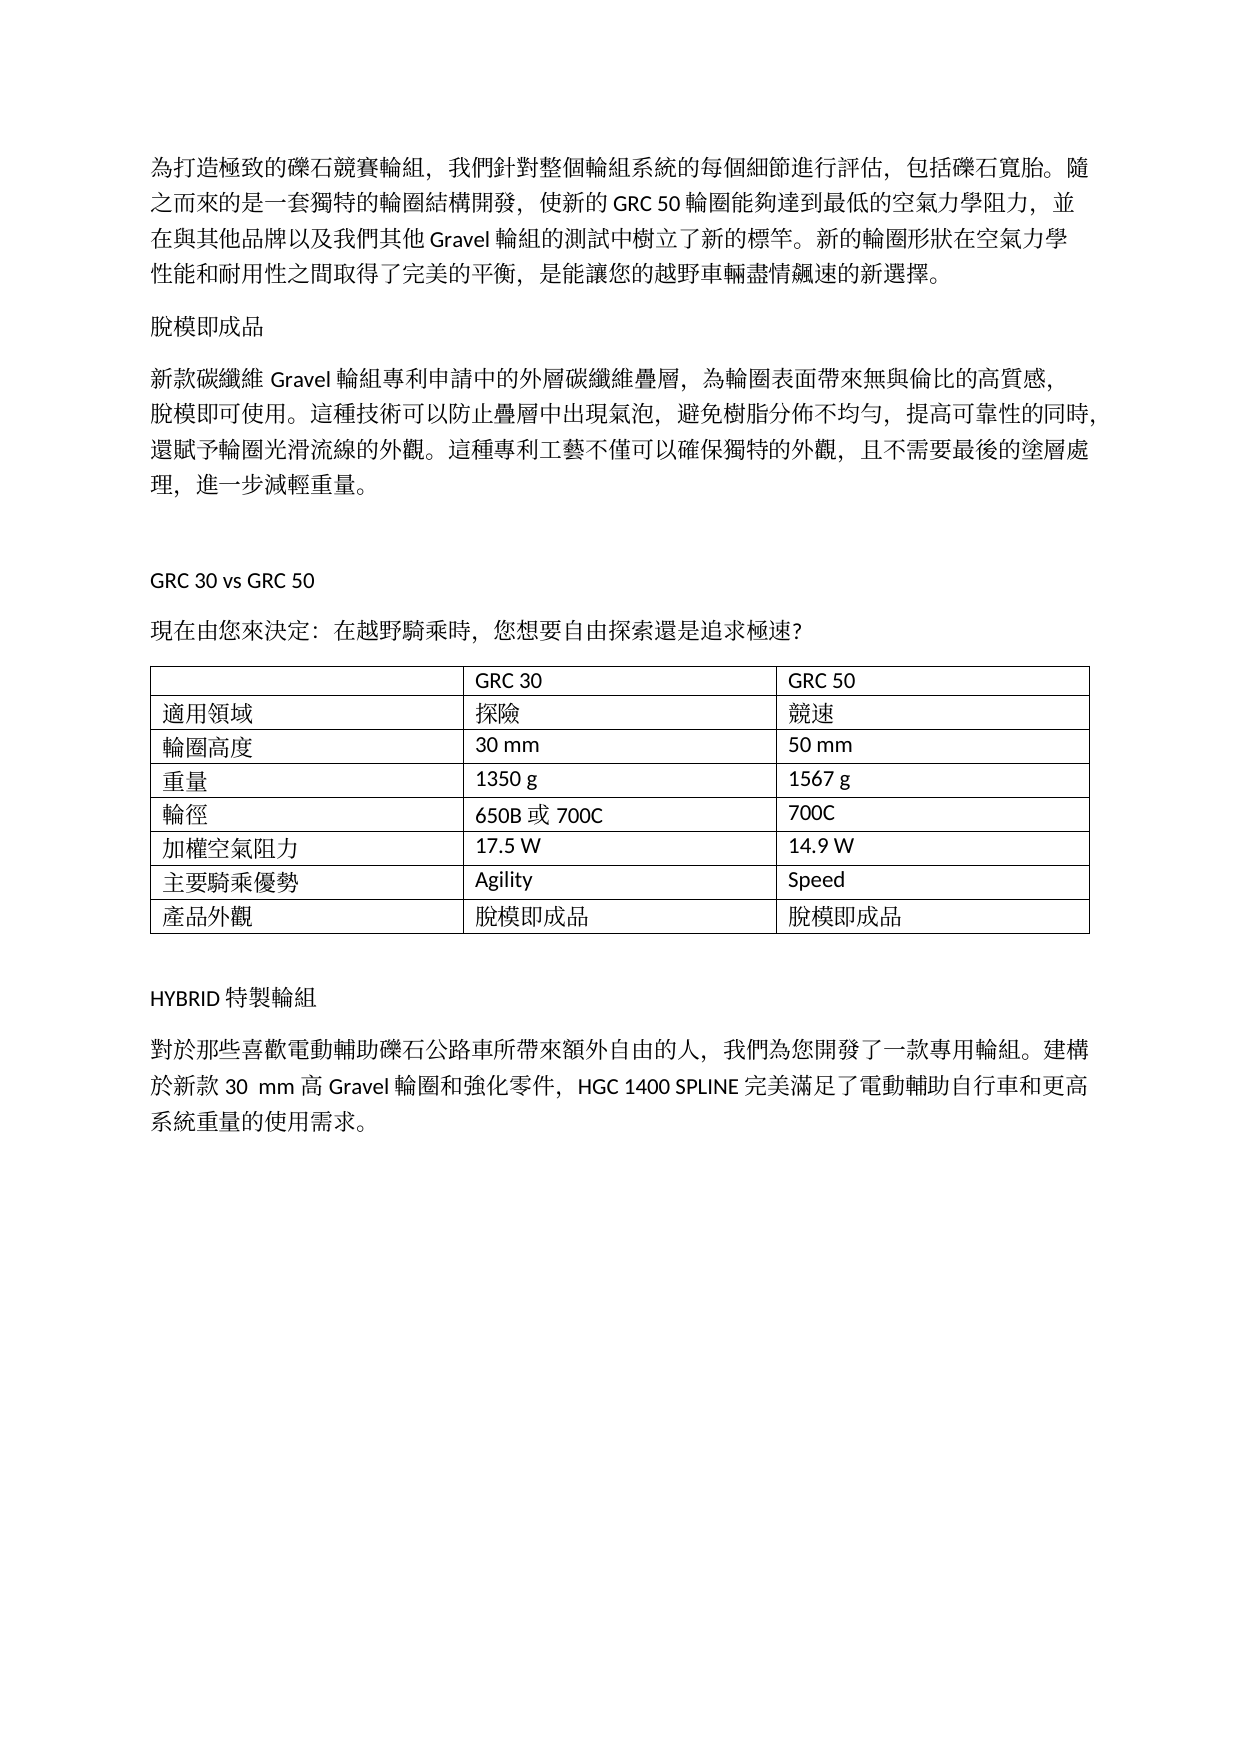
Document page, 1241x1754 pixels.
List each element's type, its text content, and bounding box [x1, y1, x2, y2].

table_cell 700C [777, 798, 1089, 831]
table_cell 產品外觀 [151, 900, 463, 932]
table_cell 1567 g [777, 764, 1089, 797]
table_cell 重量 [151, 764, 463, 797]
table_cell 適用領域 [151, 696, 463, 729]
table_header GRC 50 [777, 667, 1089, 695]
table_header GRC 30 [464, 667, 776, 695]
table_cell 輪徑 [151, 798, 463, 831]
text 脫模即成品 [150, 309, 1090, 342]
table_cell 輪圈高度 [151, 730, 463, 763]
text 現在由您來決定：在越野騎乘時，您想要自由探索還是追求極速? [150, 613, 1090, 646]
text 對於那些喜歡電動輔助礫石公路車所帶來額外自由的人，我們為您開發了一款專用輪組。建構於新款 30 mm 高 Gravel 輪圈和強化零件，HGC 1400 SPLINE 完美滿足了電動輔助自行車和更高系統重量的使用需求。 [150, 1032, 1090, 1136]
text GRC 30 vs GRC 50 [150, 567, 1090, 594]
table_cell 競速 [777, 696, 1089, 729]
table_cell 脫模即成品 [777, 900, 1089, 932]
table_cell 1350 g [464, 764, 776, 797]
table_cell Agility [464, 866, 776, 898]
table_cell 50 mm [777, 730, 1089, 763]
table_cell 30 mm [464, 730, 776, 763]
table_cell 14.9 W [777, 832, 1089, 864]
text HYBRID 特製輪組 [150, 980, 1090, 1013]
table_cell 脫模即成品 [464, 900, 776, 932]
text 為打造極致的礫石競賽輪組，我們針對整個輪組系統的每個細節進行評估，包括礫石寬胎。隨之而來的是一套獨特的輪圈結構開發，使新的GRC 50 輪圈能夠達到最低的空氣力學阻力，並在與其他品牌以及我們其他Gravel 輪組的測試中樹立了新的標竿。新的輪圈形狀在空氣力學性能和耐用性之間取得了完美的平衡，是能讓您的越野車輛盡情飆速的新選擇。 [150, 150, 1090, 289]
table_cell 650B 或 700C [464, 798, 776, 831]
table_cell Speed [777, 866, 1089, 898]
table_cell 探險 [464, 696, 776, 729]
table_cell 加權空氣阻力 [151, 832, 463, 864]
table_cell 主要騎乘優勢 [151, 866, 463, 898]
table_header [151, 667, 463, 695]
text 新款碳纖維 Gravel 輪組專利申請中的外層碳纖維疊層，為輪圈表面帶來無與倫比的高質感，脫模即可使用。這種技術可以防止疊層中出現氣泡，避免樹脂分佈不均勻，提高可靠性的同時，還賦予輪圈光滑流線的外觀。這種專利工藝不僅可以確保獨特的外觀，且不需要最後的塗層處理，進一步減輕重量。 [150, 361, 1090, 500]
table_cell 17.5 W [464, 832, 776, 864]
